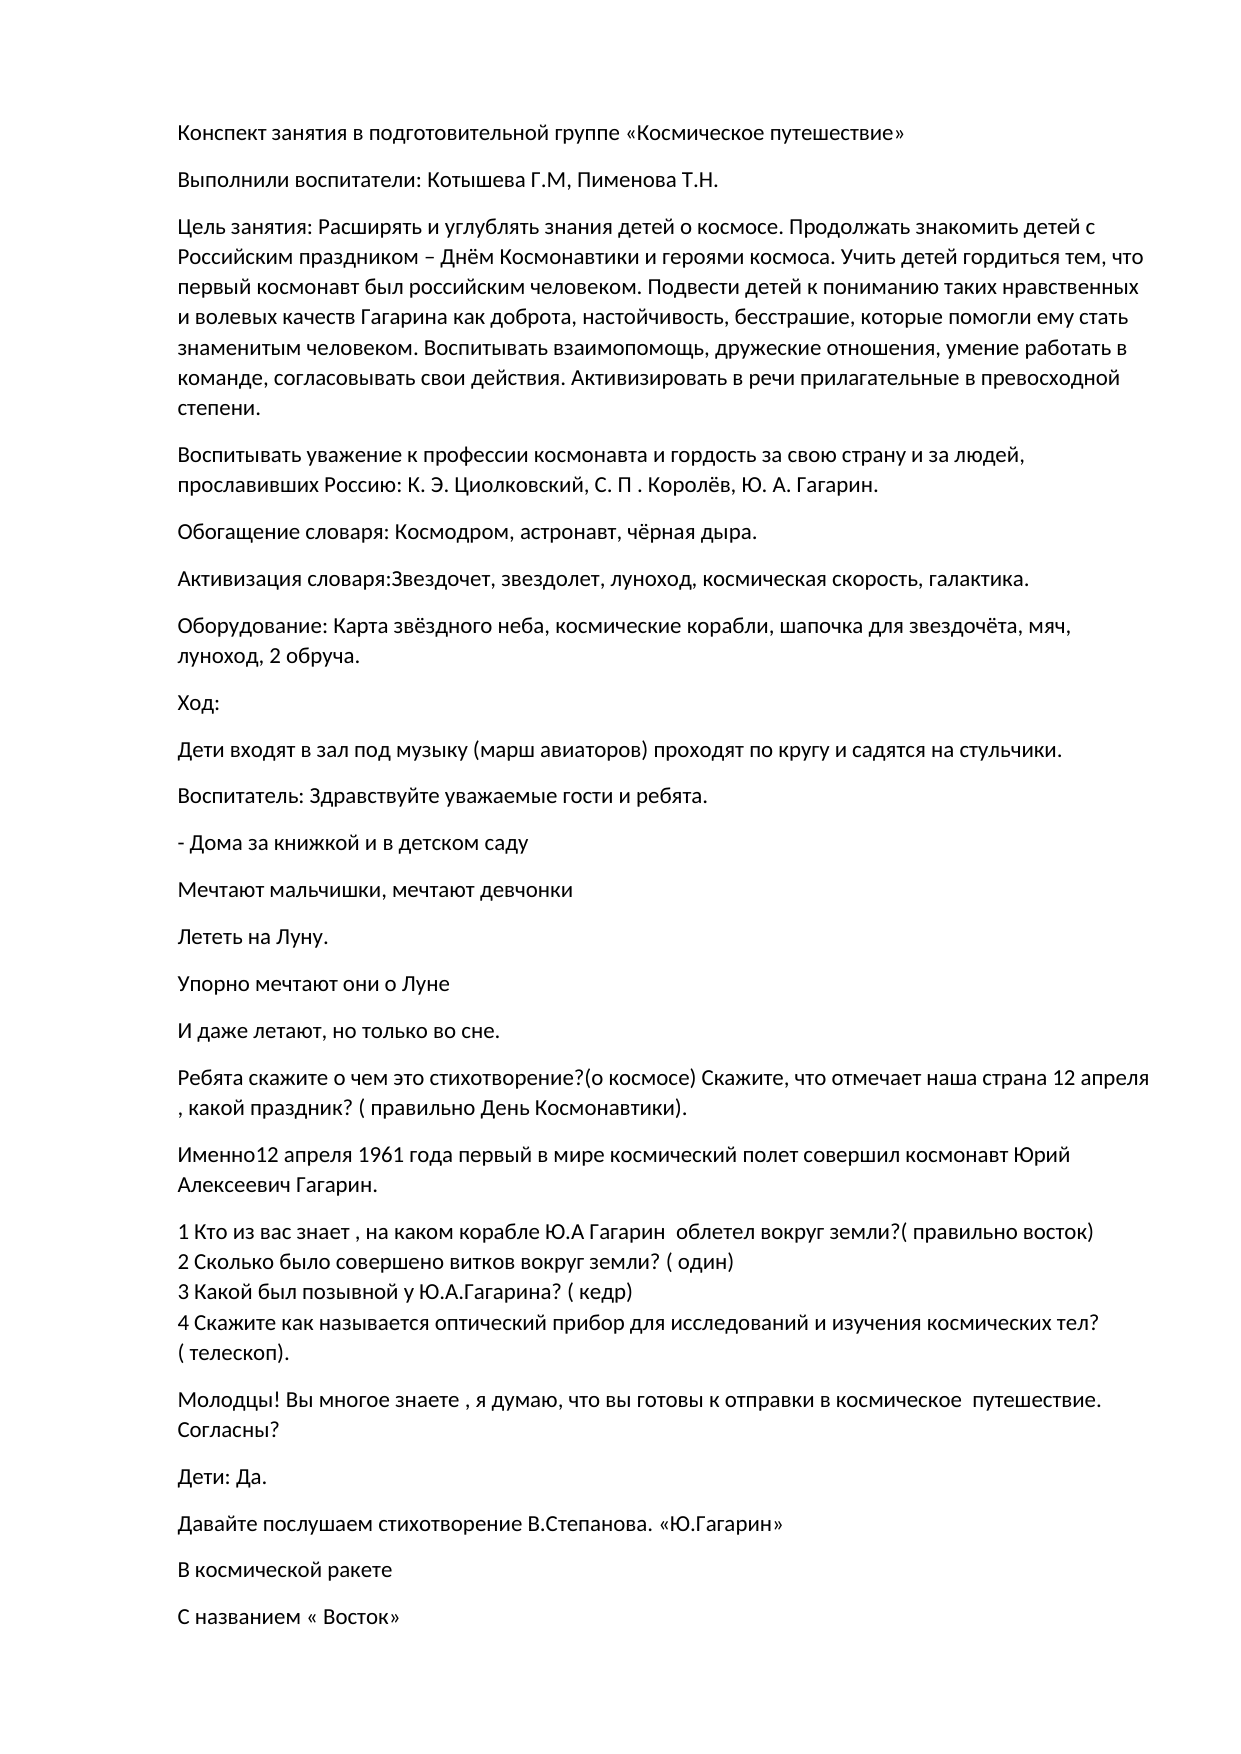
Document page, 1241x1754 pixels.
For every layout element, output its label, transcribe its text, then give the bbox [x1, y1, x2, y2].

text Оборудование: Карта звёздного неба, космические корабли, шапочка для звездочёта, мяч, луноход, 2 обруча. [177, 611, 1152, 669]
text Мечтают мальчишки, мечтают девчонки [177, 875, 1152, 903]
text - Дома за книжкой и в детском саду [177, 828, 1152, 857]
text Дети входят в зал под музыку (марш авиаторов) проходят по кругу и садятся на стульчики. [177, 735, 1152, 763]
text В космической ракете [177, 1556, 1152, 1584]
text С названием « Восток» [177, 1602, 1152, 1631]
text Активизация словаря:Звездочет, звездолет, луноход, космическая скорость, галактика. [177, 564, 1152, 592]
text Обогащение словаря: Космодром, астронавт, чёрная дыра. [177, 517, 1152, 545]
text Конспект занятия в подготовительной группе «Космическое путешествие» [177, 118, 1152, 146]
text Лететь на Луну. [177, 922, 1152, 950]
text И даже летают, но только во сне. [177, 1016, 1152, 1044]
text Давайте послушаем стихотворение В.Степанова. «Ю.Гагарин» [177, 1509, 1152, 1537]
text Дети: Да. [177, 1462, 1152, 1490]
text Именно12 апреля 1961 года первый в мире космический полет совершил космонавт Юрий Алексеевич Гагарин. [177, 1140, 1152, 1198]
text Упорно мечтают они о Луне [177, 969, 1152, 997]
text Ребята скажите о чем это стихотворение?(о космосе) Скажите, что отмечает наша страна 12 апреля , какой праздник? ( правильно День Космонавтики). [177, 1063, 1152, 1121]
text Воспитатель: Здравствуйте уважаемые гости и ребята. [177, 782, 1152, 810]
text Ход: [177, 688, 1152, 716]
text Выполнили воспитатели: Котышева Г.М, Пименова Т.Н. [177, 165, 1152, 193]
text Молодцы! Вы многое знаете , я думаю, что вы готовы к отправки в космическое путешествие. Согласны? [177, 1385, 1152, 1443]
text Воспитывать уважение к профессии космонавта и гордость за свою страну и за людей, прославивших Россию: К. Э. Циолковский, С. П . Королёв, Ю. А. Гагарин. [177, 440, 1152, 498]
text Цель занятия: Расширять и углублять знания детей о космосе. Продолжать знакомить детей с Российским праздником – Днём Космонавтики и героями космоса. Учить детей гордиться тем, что первый космонавт был российским человеком. Подвести детей к пониманию таких нравственных и волевых качеств Гагарина как доброта, настойчивость, бесстрашие, которые помогли ему стать знаменитым человеком. Воспитывать взаимопомощь, дружеские отношения, умение работать в команде, согласовывать свои действия. Активизировать в речи прилагательные в превосходной степени. [177, 212, 1152, 421]
text 1 Кто из вас знает , на каком корабле Ю.А Гагарин облетел вокруг земли?( правильно восток) 2 Сколько было совершено витков вокруг земли? ( один) 3 Какой был позывной у Ю.А.Гагарина? ( кедр) 4 Скажите как называется оптический прибор для исследований и изучения космических тел? ( телескоп). [177, 1217, 1152, 1366]
